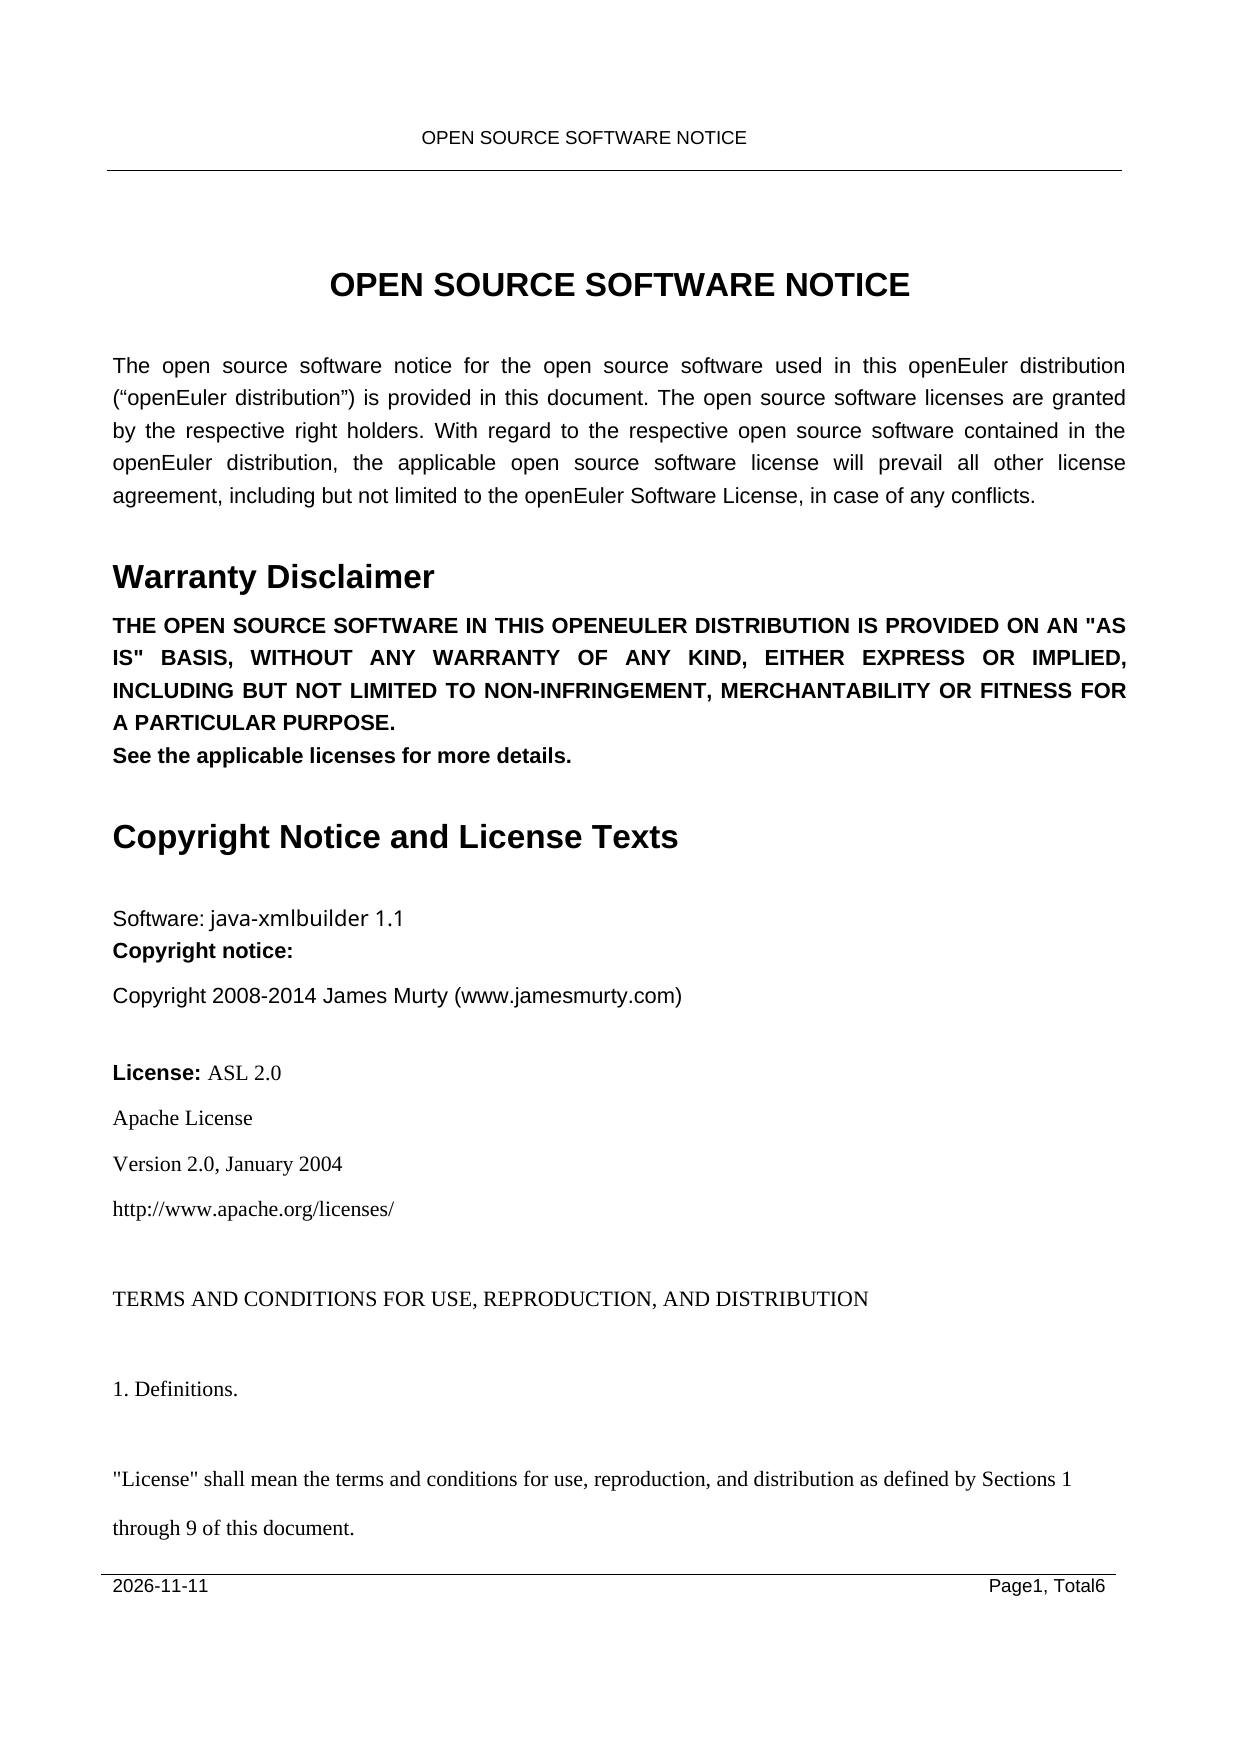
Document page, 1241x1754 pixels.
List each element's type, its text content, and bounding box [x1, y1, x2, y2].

text Copyright 2008-2014 James Murty (www.jamesmurty.com) [112, 979, 1128, 1012]
text Apache License [112, 1102, 1128, 1134]
text OPEN SOURCE SOFTWARE NOTICE [112, 251, 1128, 316]
text TERMS AND CONDITIONS FOR USE, REPRODUCTION, AND DISTRIBUTION [112, 1282, 1128, 1315]
text THE OPEN SOURCE SOFTWARE IN THIS OPENEULER DISTRIBUTION IS PROVIDED ON AN "AS IS" BASIS, WITHOUT ANY WARRANTY OF ANY KIND, EITHER EXPRESS OR IMPLIED, INCLUDING BUT NOT LIMITED TO NON-INFRINGEMENT, MERCHANTABILITY OR FITNESS FOR A PARTICULAR PURPOSE. See the applicable licenses for more details. [112, 609, 1128, 771]
text Warranty Disclaimer [112, 544, 1128, 609]
text http://www.apache.org/licenses/ [112, 1192, 1128, 1224]
text Software: java-xmlbuilder 1.1 [112, 901, 1128, 934]
text Version 2.0, January 2004 [112, 1147, 1128, 1179]
text License: ASL 2.0 [112, 1057, 1128, 1089]
text "License" shall mean the terms and conditions for use, reproduction, and distribution as defined by Sections 1 through 9 of this document. [112, 1463, 1128, 1544]
text The open source software notice for the open source software used in this openEuler distribution (“openEuler distribution”) is provided in this document. The open source software licenses are granted by the respective right holders. With regard to the respective open source software contained in the openEuler distribution, the applicable open source software license will prevail all other license agreement, including but not limited to the openEuler Software License, in case of any conflicts. [112, 349, 1128, 511]
text Copyright Notice and License Texts [112, 804, 1128, 869]
text 1. Definitions. [112, 1372, 1128, 1405]
text Copyright notice: [112, 934, 1128, 966]
